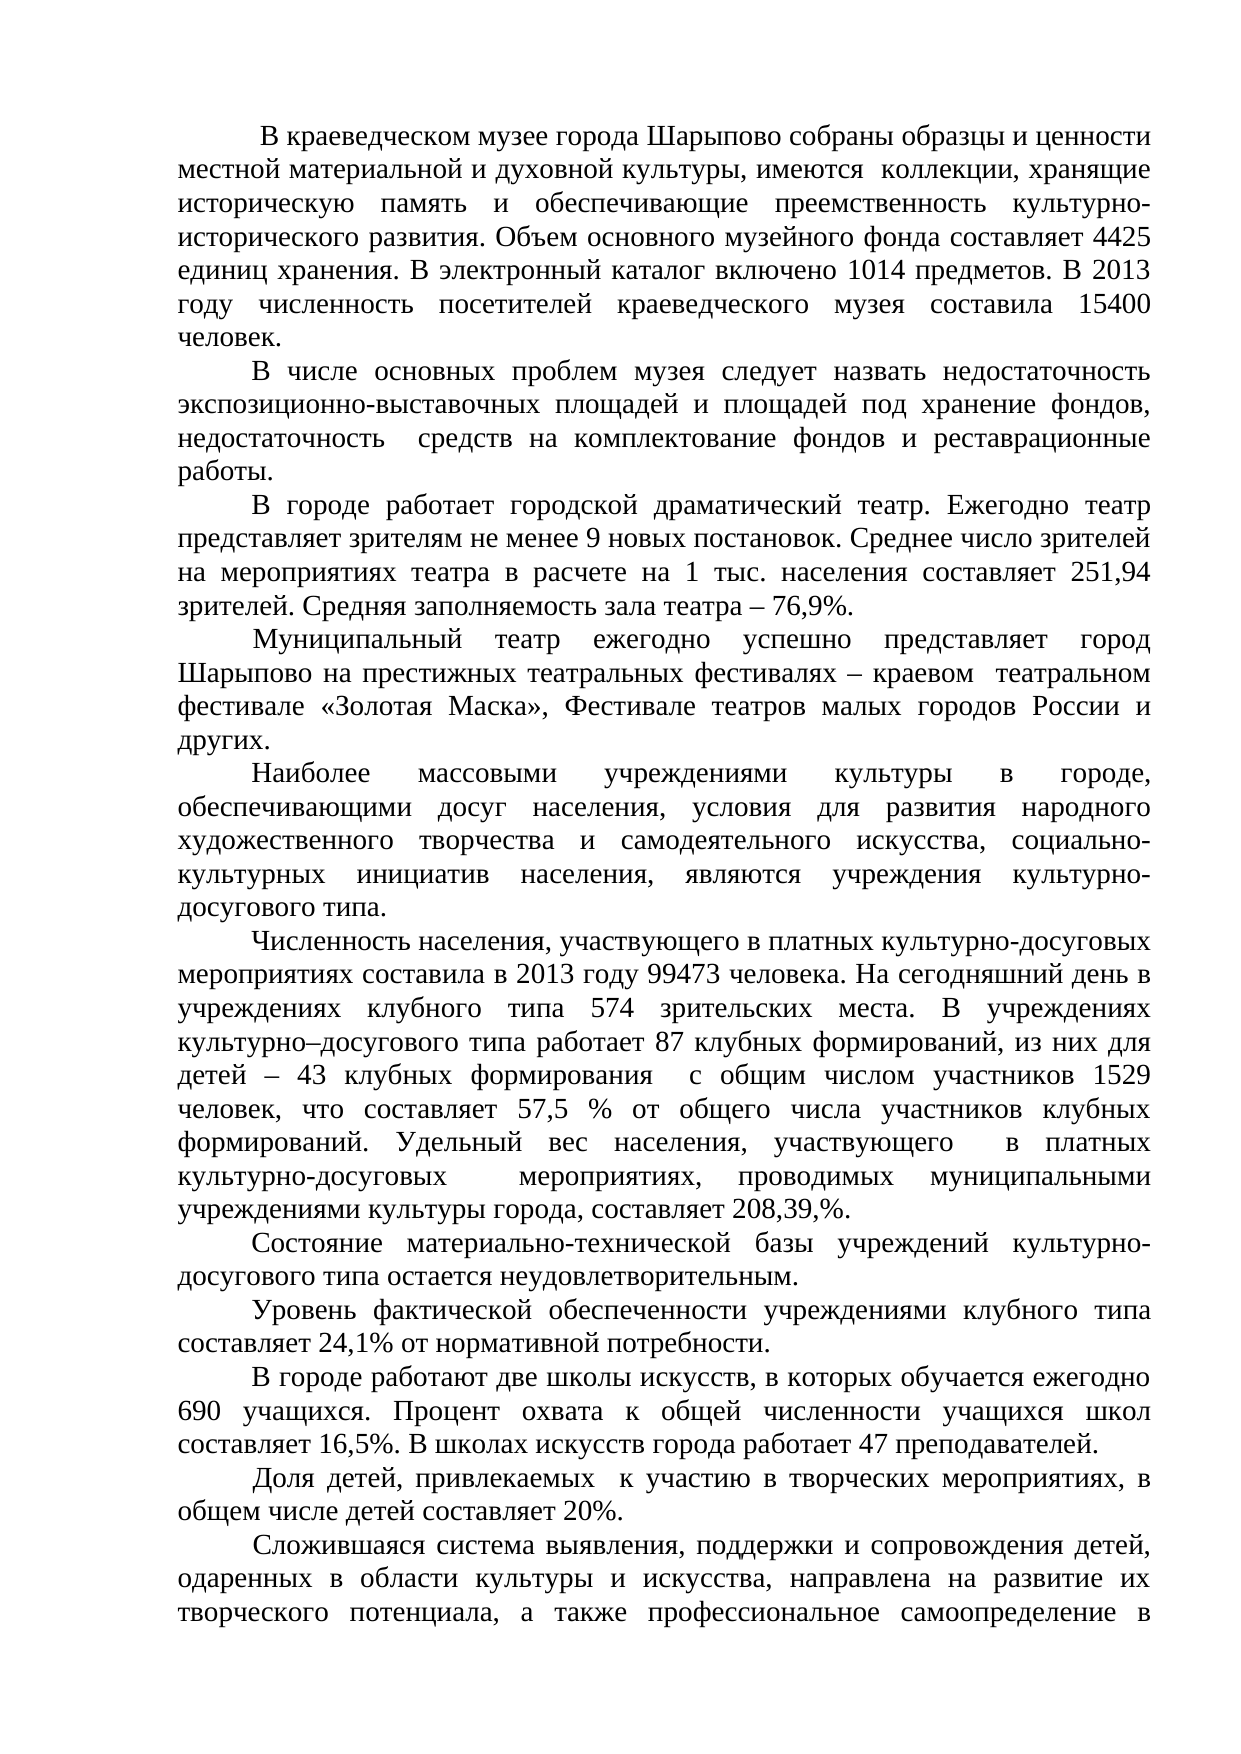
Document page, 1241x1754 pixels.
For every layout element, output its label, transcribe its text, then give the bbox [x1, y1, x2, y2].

text Доля детей, привлекаемых к участию в творческих мероприятиях, в общем числе детей составляет 20%. [177, 1460, 1152, 1527]
text Состояние материально-технической базы учреждений культурно-досугового типа остается неудовлетворительным. [177, 1225, 1152, 1292]
text В краеведческом музее города Шарыпово собраны образцы и ценности местной материальной и духовной культуры, имеются коллекции, хранящие историческую память и обеспечивающие преемственность культурно-исторического развития. Объем основного музейного фонда составляет 4425 единиц хранения. В электронный каталог включено 1014 предметов. В 2013 году численность посетителей краеведческого музея составила 15400 человек. [177, 118, 1152, 353]
text В городе работают две школы искусств, в которых обучается ежегодно 690 учащихся. Процент охвата к общей численности учащихся школ составляет 16,5%. В школах искусств города работает 47 преподавателей. [177, 1359, 1152, 1460]
text В городе работает городской драматический театр. Ежегодно театр представляет зрителям не менее 9 новых постановок. Среднее число зрителей на мероприятиях театра в расчете на 1 тыс. населения составляет 251,94 зрителей. Средняя заполняемость зала театра – 76,9%. [177, 487, 1152, 621]
text Численность населения, участвующего в платных культурно-досуговых мероприятиях составила в 2013 году 99473 человека. На сегодняшний день в учреждениях клубного типа 574 зрительских места. В учреждениях культурно–досугового типа работает 87 клубных формирований, из них для детей – 43 клубных формирования с общим числом участников 1529 человек, что составляет 57,5 % от общего числа участников клубных формирований. Удельный вес населения, участвующего в платных культурно-досуговых мероприятиях, проводимых муниципальными учреждениями культуры города, составляет 208,39,%. [177, 923, 1152, 1225]
text В числе основных проблем музея следует назвать недостаточность экспозиционно-выставочных площадей и площадей под хранение фондов, недостаточность средств на комплектование фондов и реставрационные работы. [177, 353, 1152, 487]
text Муниципальный театр ежегодно успешно представляет город Шарыпово на престижных театральных фестивалях – краевом театральном фестивале «Золотая Маска», Фестивале театров малых городов России и других. [177, 621, 1152, 755]
text Наиболее массовыми учреждениями культуры в городе, обеспечивающими досуг населения, условия для развития народного художественного творчества и самодеятельного искусства, социально-культурных инициатив населения, являются учреждения культурно-досугового типа. [177, 755, 1152, 923]
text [177, 1527, 1152, 1627]
text Уровень фактической обеспеченности учреждениями клубного типа составляет 24,1% от нормативной потребности. [177, 1292, 1152, 1359]
